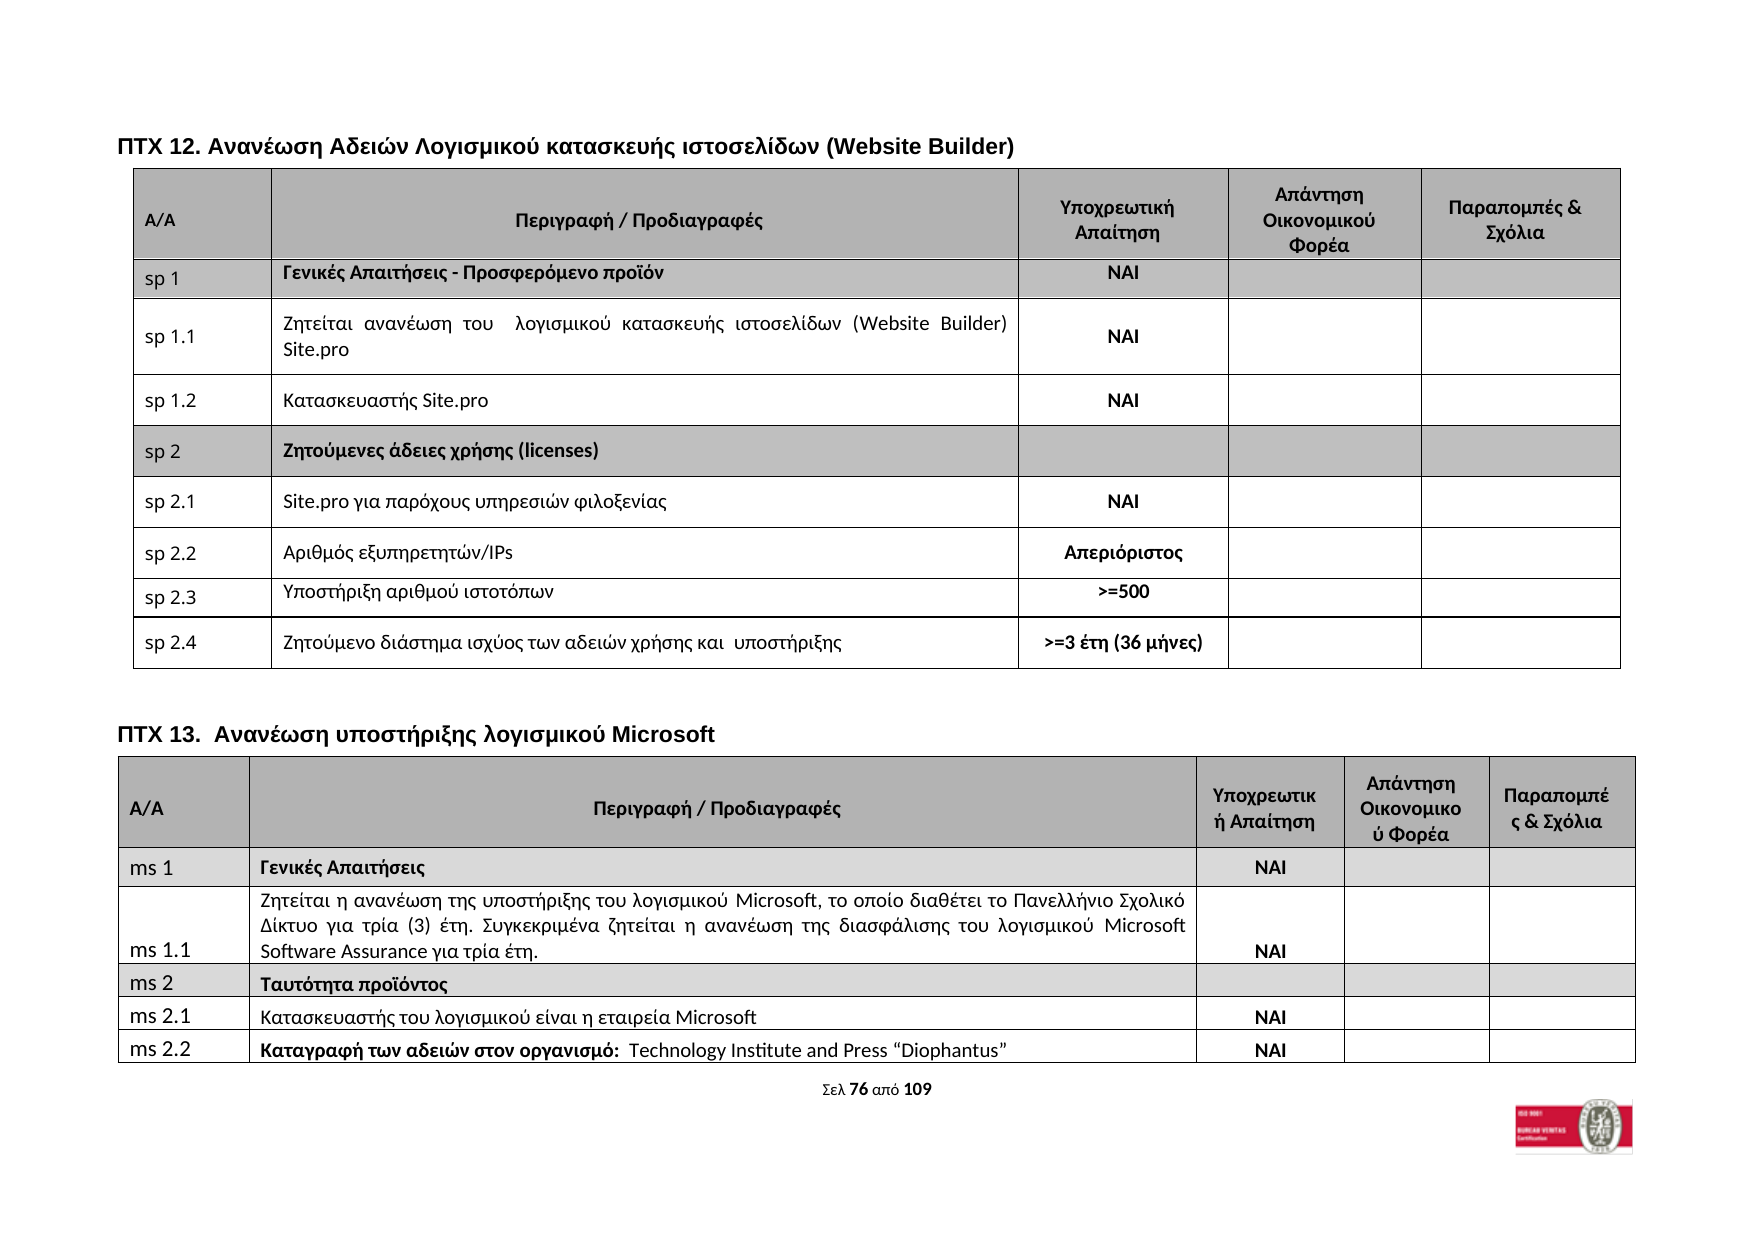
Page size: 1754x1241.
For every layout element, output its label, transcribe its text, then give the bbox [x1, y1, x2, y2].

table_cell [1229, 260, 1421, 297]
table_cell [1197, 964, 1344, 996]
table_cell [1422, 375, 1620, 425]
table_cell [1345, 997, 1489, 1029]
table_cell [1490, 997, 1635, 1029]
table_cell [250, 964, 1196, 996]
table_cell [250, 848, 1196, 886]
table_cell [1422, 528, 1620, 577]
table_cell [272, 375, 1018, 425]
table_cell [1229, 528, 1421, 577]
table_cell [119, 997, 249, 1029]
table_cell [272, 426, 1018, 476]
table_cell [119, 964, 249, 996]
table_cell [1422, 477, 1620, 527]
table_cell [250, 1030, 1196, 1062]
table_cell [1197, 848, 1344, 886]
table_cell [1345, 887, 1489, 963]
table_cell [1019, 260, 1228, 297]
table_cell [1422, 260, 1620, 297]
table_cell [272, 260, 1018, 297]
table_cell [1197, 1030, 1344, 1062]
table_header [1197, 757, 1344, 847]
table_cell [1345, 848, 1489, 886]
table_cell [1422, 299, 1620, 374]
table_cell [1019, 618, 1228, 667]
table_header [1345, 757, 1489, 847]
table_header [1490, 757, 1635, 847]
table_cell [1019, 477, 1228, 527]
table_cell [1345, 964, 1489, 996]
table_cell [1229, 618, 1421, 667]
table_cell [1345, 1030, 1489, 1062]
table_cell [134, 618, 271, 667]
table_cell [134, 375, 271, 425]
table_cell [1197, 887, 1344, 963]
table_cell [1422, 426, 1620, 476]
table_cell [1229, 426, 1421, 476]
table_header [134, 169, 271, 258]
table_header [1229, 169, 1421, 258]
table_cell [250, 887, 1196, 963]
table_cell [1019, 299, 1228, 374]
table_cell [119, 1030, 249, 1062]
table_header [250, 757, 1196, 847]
picture [1515, 1099, 1636, 1156]
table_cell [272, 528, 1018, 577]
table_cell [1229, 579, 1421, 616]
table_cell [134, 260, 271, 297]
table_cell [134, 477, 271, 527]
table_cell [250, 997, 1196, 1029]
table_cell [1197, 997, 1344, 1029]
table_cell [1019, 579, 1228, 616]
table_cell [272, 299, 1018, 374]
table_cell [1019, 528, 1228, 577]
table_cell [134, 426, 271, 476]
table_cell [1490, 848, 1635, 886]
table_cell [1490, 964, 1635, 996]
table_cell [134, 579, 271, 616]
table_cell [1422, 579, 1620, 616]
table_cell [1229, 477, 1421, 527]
subtitle ΠΤΧ 12. Ανανέωση Αδειών Λογισμικού κατασκευής ιστοσελίδων (Website Builder) [117, 133, 1636, 159]
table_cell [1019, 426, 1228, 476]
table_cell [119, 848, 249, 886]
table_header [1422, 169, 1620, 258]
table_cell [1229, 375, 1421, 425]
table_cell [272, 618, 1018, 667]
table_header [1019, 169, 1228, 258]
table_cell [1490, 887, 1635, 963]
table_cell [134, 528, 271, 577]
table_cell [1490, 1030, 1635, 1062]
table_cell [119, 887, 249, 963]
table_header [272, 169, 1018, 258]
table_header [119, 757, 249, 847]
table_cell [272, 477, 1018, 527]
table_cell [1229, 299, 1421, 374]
subtitle ΠΤΧ 13. Ανανέωση υποστήριξης λογισμικού Microsoft [117, 721, 1636, 748]
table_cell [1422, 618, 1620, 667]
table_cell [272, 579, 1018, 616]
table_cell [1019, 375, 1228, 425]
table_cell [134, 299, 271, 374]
